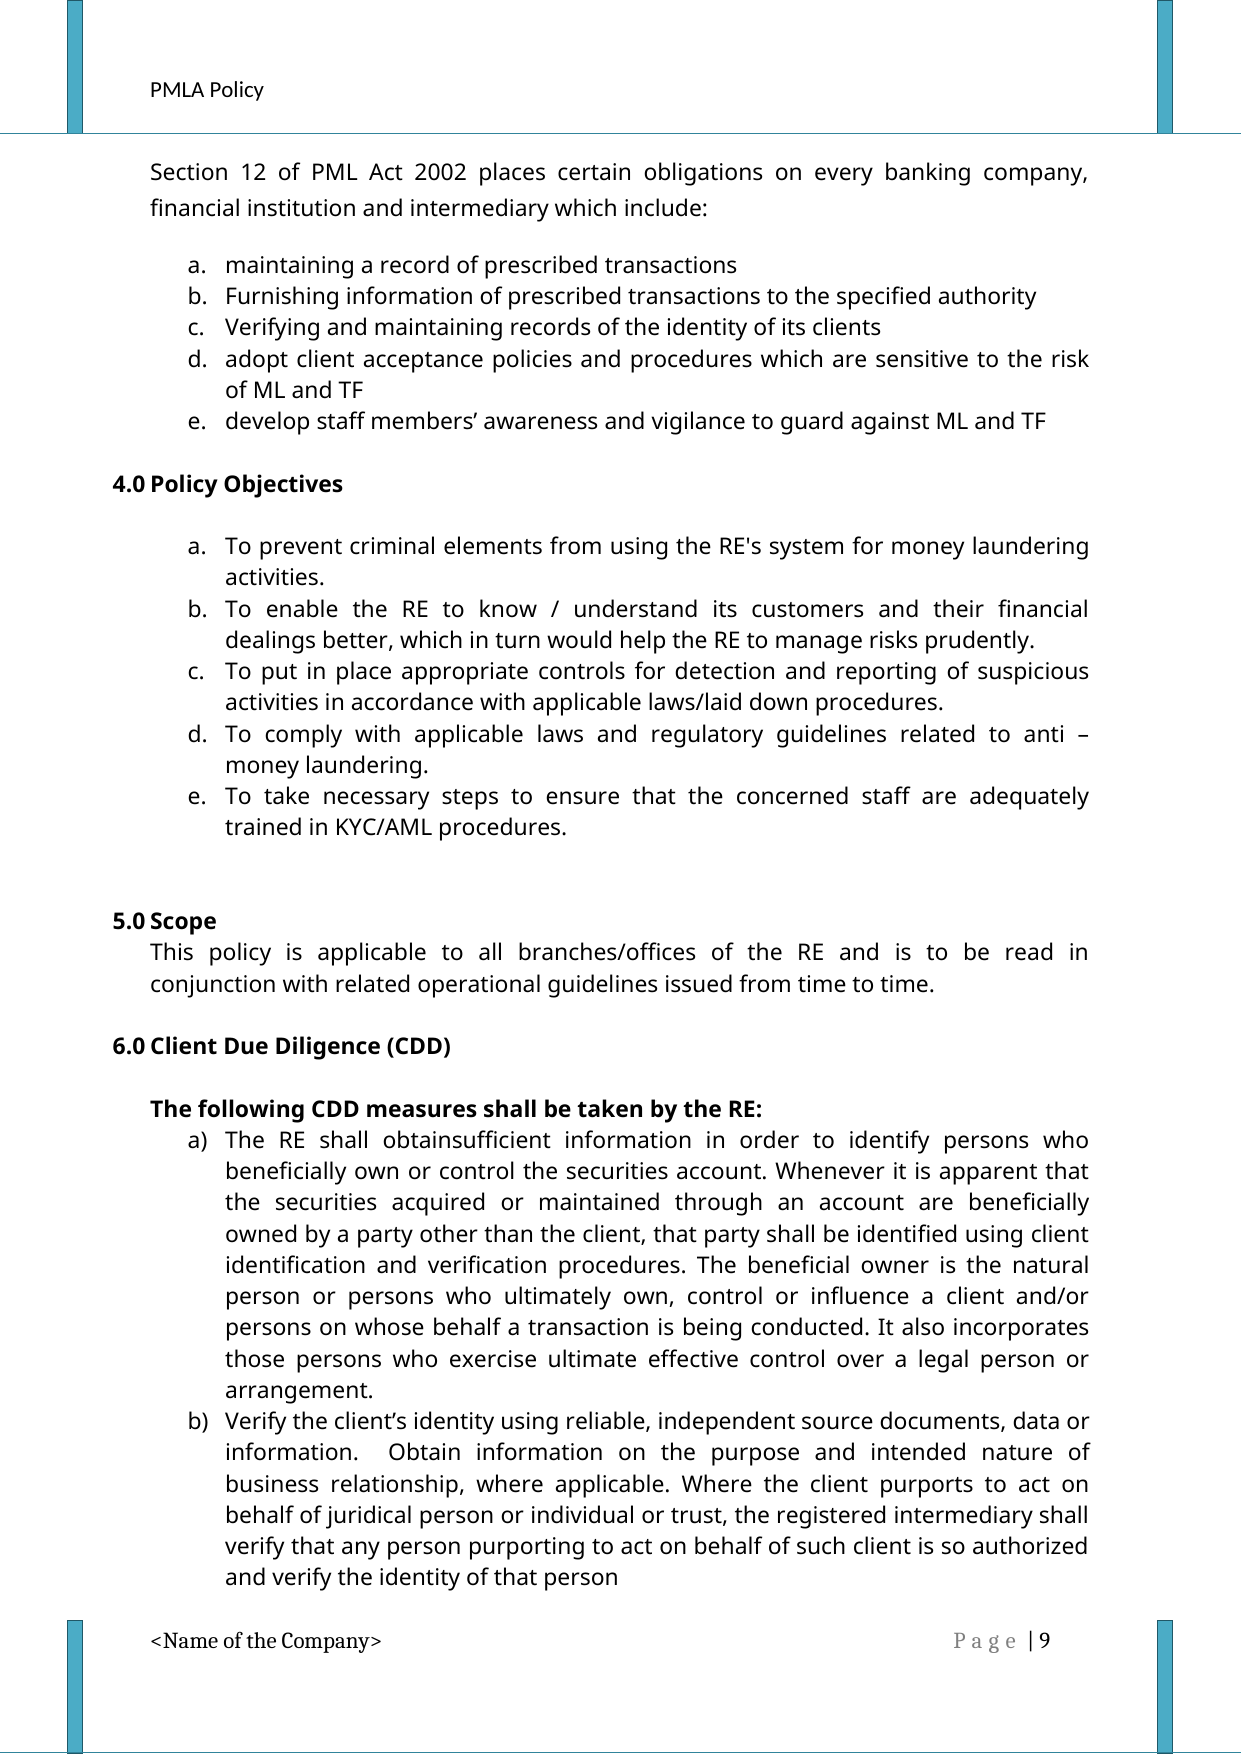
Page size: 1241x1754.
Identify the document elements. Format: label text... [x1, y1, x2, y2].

list Furnishing information of prescribed transactions to the specified authority [187, 280, 1090, 311]
text This policy is applicable to all branches/offices of the RE and is to be read in conjunction with related operational guidelines issued from time to time. [150, 936, 1090, 999]
list To take necessary steps to ensure that the concerned staff are adequately trained in KYC/AML procedures. [187, 780, 1090, 842]
list To put in place appropriate controls for detection and reporting of suspicious activities in accordance with applicable laws/laid down procedures. [187, 655, 1090, 717]
text Section 12 of PML Act 2002 places certain obligations on every banking company, financial institution and intermediary which include: [150, 156, 1090, 223]
list To prevent criminal elements from using the RE's system for money laundering activities. [187, 530, 1090, 592]
list develop staff members’ awareness and vigilance to guard against ML and TF [187, 405, 1090, 436]
list adopt client acceptance policies and procedures which are sensitive to the risk of ML and TF [187, 342, 1090, 405]
list Verifying and maintaining records of the identity of its clients [187, 311, 1090, 342]
list Policy Objectives [112, 467, 1090, 499]
list Client Due Diligence (CDD) [112, 1030, 1090, 1061]
text The following CDD measures shall be taken by the RE: [150, 1092, 1090, 1124]
list The RE shall obtainsufficient information in order to identify persons who beneficially own or control the securities account. Whenever it is apparent that the securities acquired or maintained through an account are beneficially owned by a party other than the client, that party shall be identified using client identification and verification procedures. The beneficial owner is the natural person or persons who ultimately own, control or influence a client and/or persons on whose behalf a transaction is being conducted. It also incorporates those persons who exercise ultimate effective control over a legal person or arrangement. [187, 1124, 1090, 1405]
list Verify the client’s identity using reliable, independent source documents, data or information. Obtain information on the purpose and intended nature of business relationship, where applicable. Where the client purports to act on behalf of juridical person or individual or trust, the registered intermediary shall verify that any person purporting to act on behalf of such client is so authorized and verify the identity of that person [187, 1405, 1090, 1592]
list Scope [112, 905, 1090, 936]
list To comply with applicable laws and regulatory guidelines related to anti – money laundering. [187, 717, 1090, 780]
list To enable the RE to know / understand its customers and their financial dealings better, which in turn would help the RE to manage risks prudently. [187, 592, 1090, 655]
list maintaining a record of prescribed transactions [187, 249, 1090, 280]
